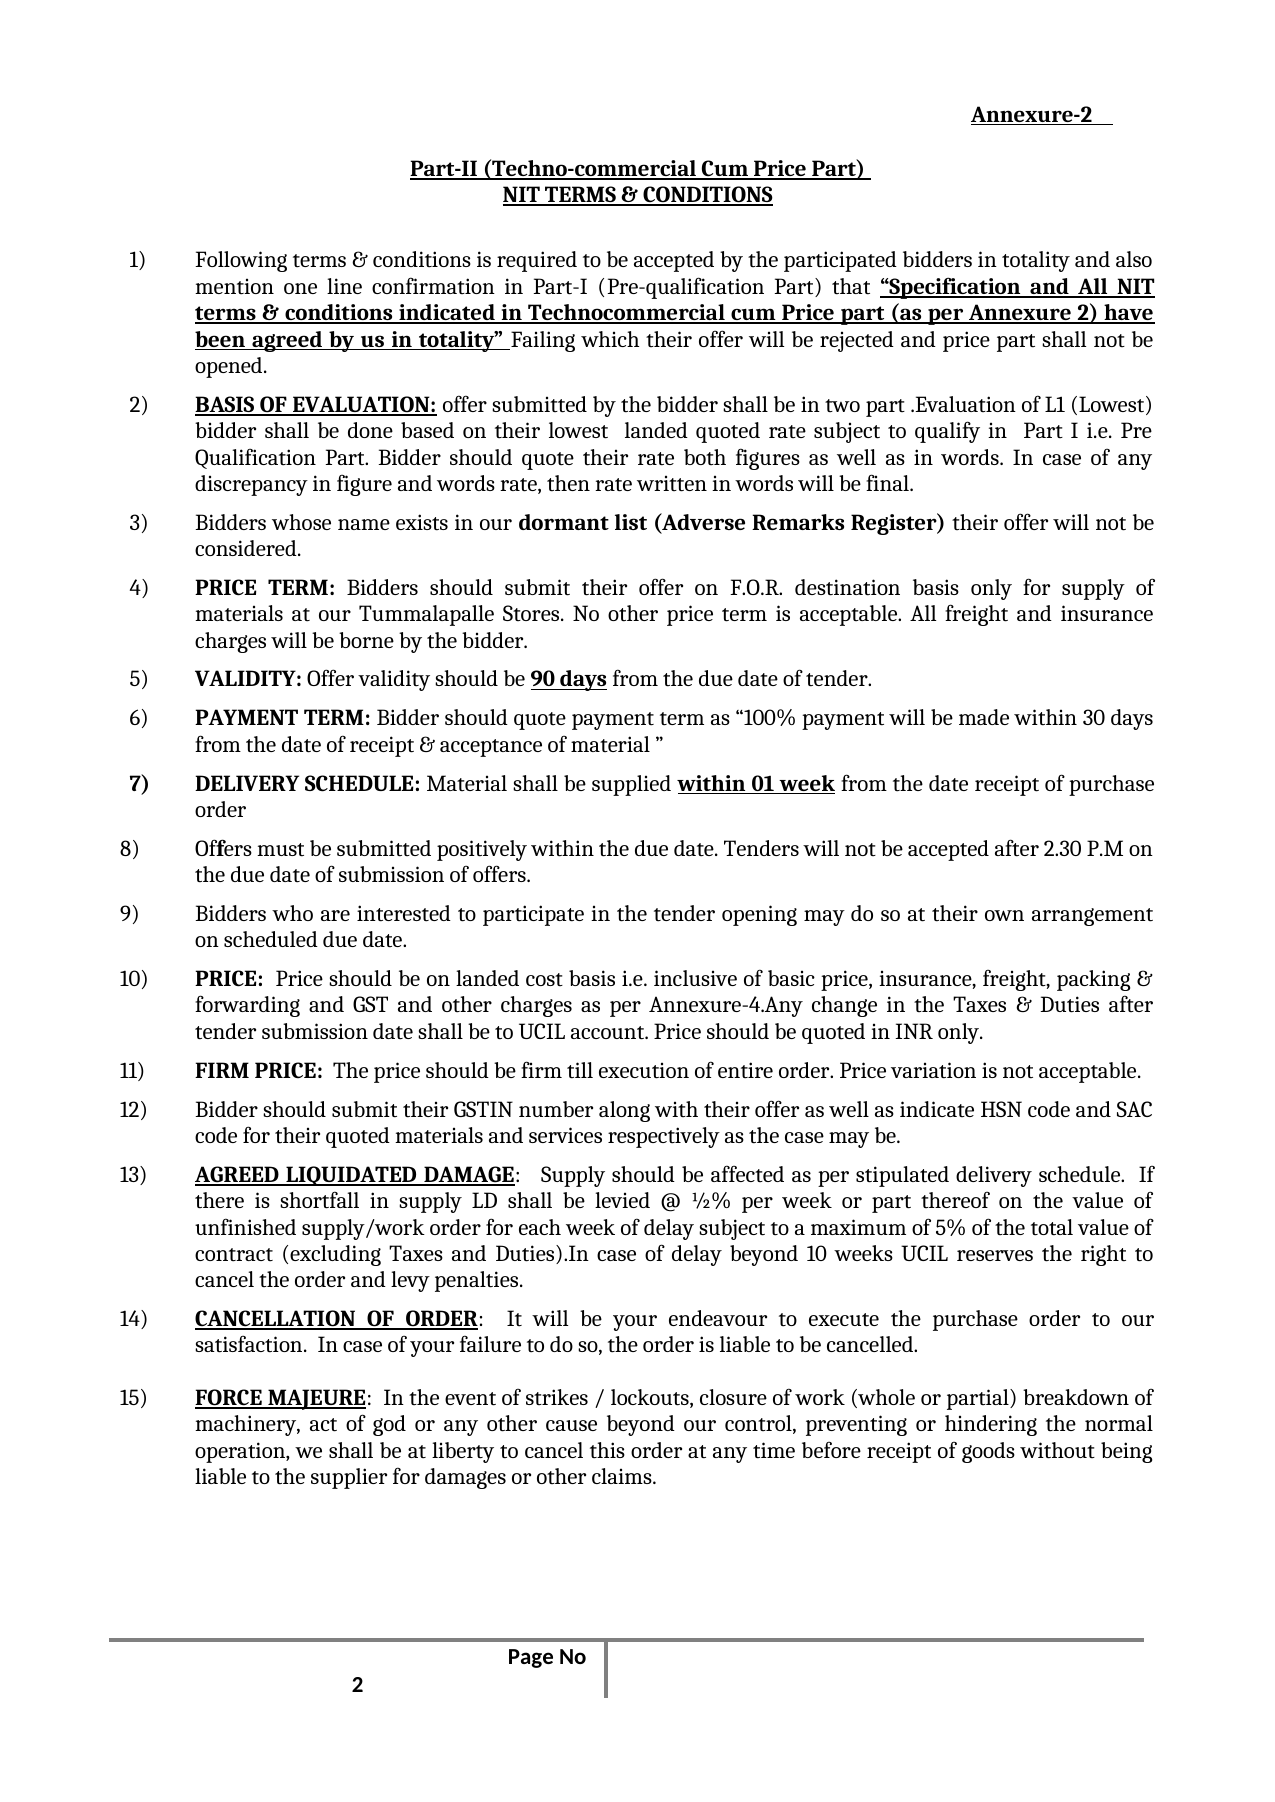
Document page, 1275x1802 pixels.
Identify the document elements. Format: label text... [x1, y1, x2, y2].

text Part-II (Techno-commercial Cum Price Part) [120, 156, 1155, 182]
list BASIS OF EVALUATION: offer submitted by the bidder shall be in two part .Evaluation of L1 (Lowest) bidder shall be done based on their lowest landed quoted rate subject to qualify in Part I i.e. Pre Qualification Part. Bidder should quote their rate both figures as well as in words. In case of any discrepancy in figure and words rate, then rate written in words will be final. [129, 392, 1155, 497]
text Annexure-2 [870, 101, 1155, 128]
list AGREED LIQUIDATED DAMAGE: Supply should be affected as per stipulated delivery schedule. If there is shortfall in supply LD shall be levied @ ½% per week or part thereof on the value of unfinished supply/work order for each week of delay subject to a maximum of 5% of the total value of contract (excluding Taxes and Duties).In case of delay beyond 10 weeks UCIL reserves the right to cancel the order and levy penalties. [120, 1162, 1155, 1293]
list FIRM PRICE: The price should be firm till execution of entire order. Price variation is not acceptable. [120, 1057, 1155, 1084]
list PRICE: Price should be on landed cost basis i.e. inclusive of basic price, insurance, freight, packing & forwarding and GST and other charges as per Annexure-4.Any change in the Taxes & Duties after tender submission date shall be to UCIL account. Price should be quoted in INR only. [120, 966, 1155, 1045]
list PRICE TERM: Bidders should submit their offer on F.O.R. destination basis only for supply of materials at our Tummalapalle Stores. No other price term is acceptable. All freight and insurance charges will be borne by the bidder. [129, 575, 1155, 654]
list FORCE MAJEURE: In the event of strikes / lockouts, closure of work (whole or partial) breakdown of machinery, act of god or any other cause beyond our control, preventing or hindering the normal operation, we shall be at liberty to cancel this order at any time before receipt of goods without being liable to the supplier for damages or other claims. [120, 1385, 1155, 1490]
list Bidders who are interested to participate in the tender opening may do so at their own arrangement on scheduled due date. [120, 901, 1155, 953]
list CANCELLATION OF ORDER: It will be your endeavour to execute the purchase order to our satisfaction. In case of your failure to do so, the order is liable to be cancelled. [120, 1306, 1155, 1358]
list DELIVERY SCHEDULE: Material shall be supplied within 01 week from the date receipt of purchase order [129, 770, 1155, 823]
text NIT TERMS & CONDITIONS [120, 182, 1155, 208]
list PAYMENT TERM: Bidder should quote payment term as “100% payment will be made within 30 days from the date of receipt & acceptance of material ” [129, 705, 1155, 758]
list VALIDITY: Offer validity should be 90 days from the due date of tender. [129, 666, 1155, 693]
list Bidder should submit their GSTIN number along with their offer as well as indicate HSN code and SAC code for their quoted materials and services respectively as the case may be. [120, 1096, 1155, 1149]
list Following terms & conditions is required to be accepted by the participated bidders in totality and also mention one line confirmation in Part-I (Pre-qualification Part) that “Specification and All NIT terms & conditions indicated in Technocommercial cum Price part (as per Annexure 2) have been agreed by us in totality” Failing which their offer will be rejected and price part shall not be opened. [129, 247, 1155, 379]
list Bidders whose name exists in our dormant list (Adverse Remarks Register) their offer will not be considered. [129, 509, 1155, 562]
list Offers must be submitted positively within the due date. Tenders will not be accepted after 2.30 P.M on the due date of submission of offers. [120, 836, 1155, 888]
